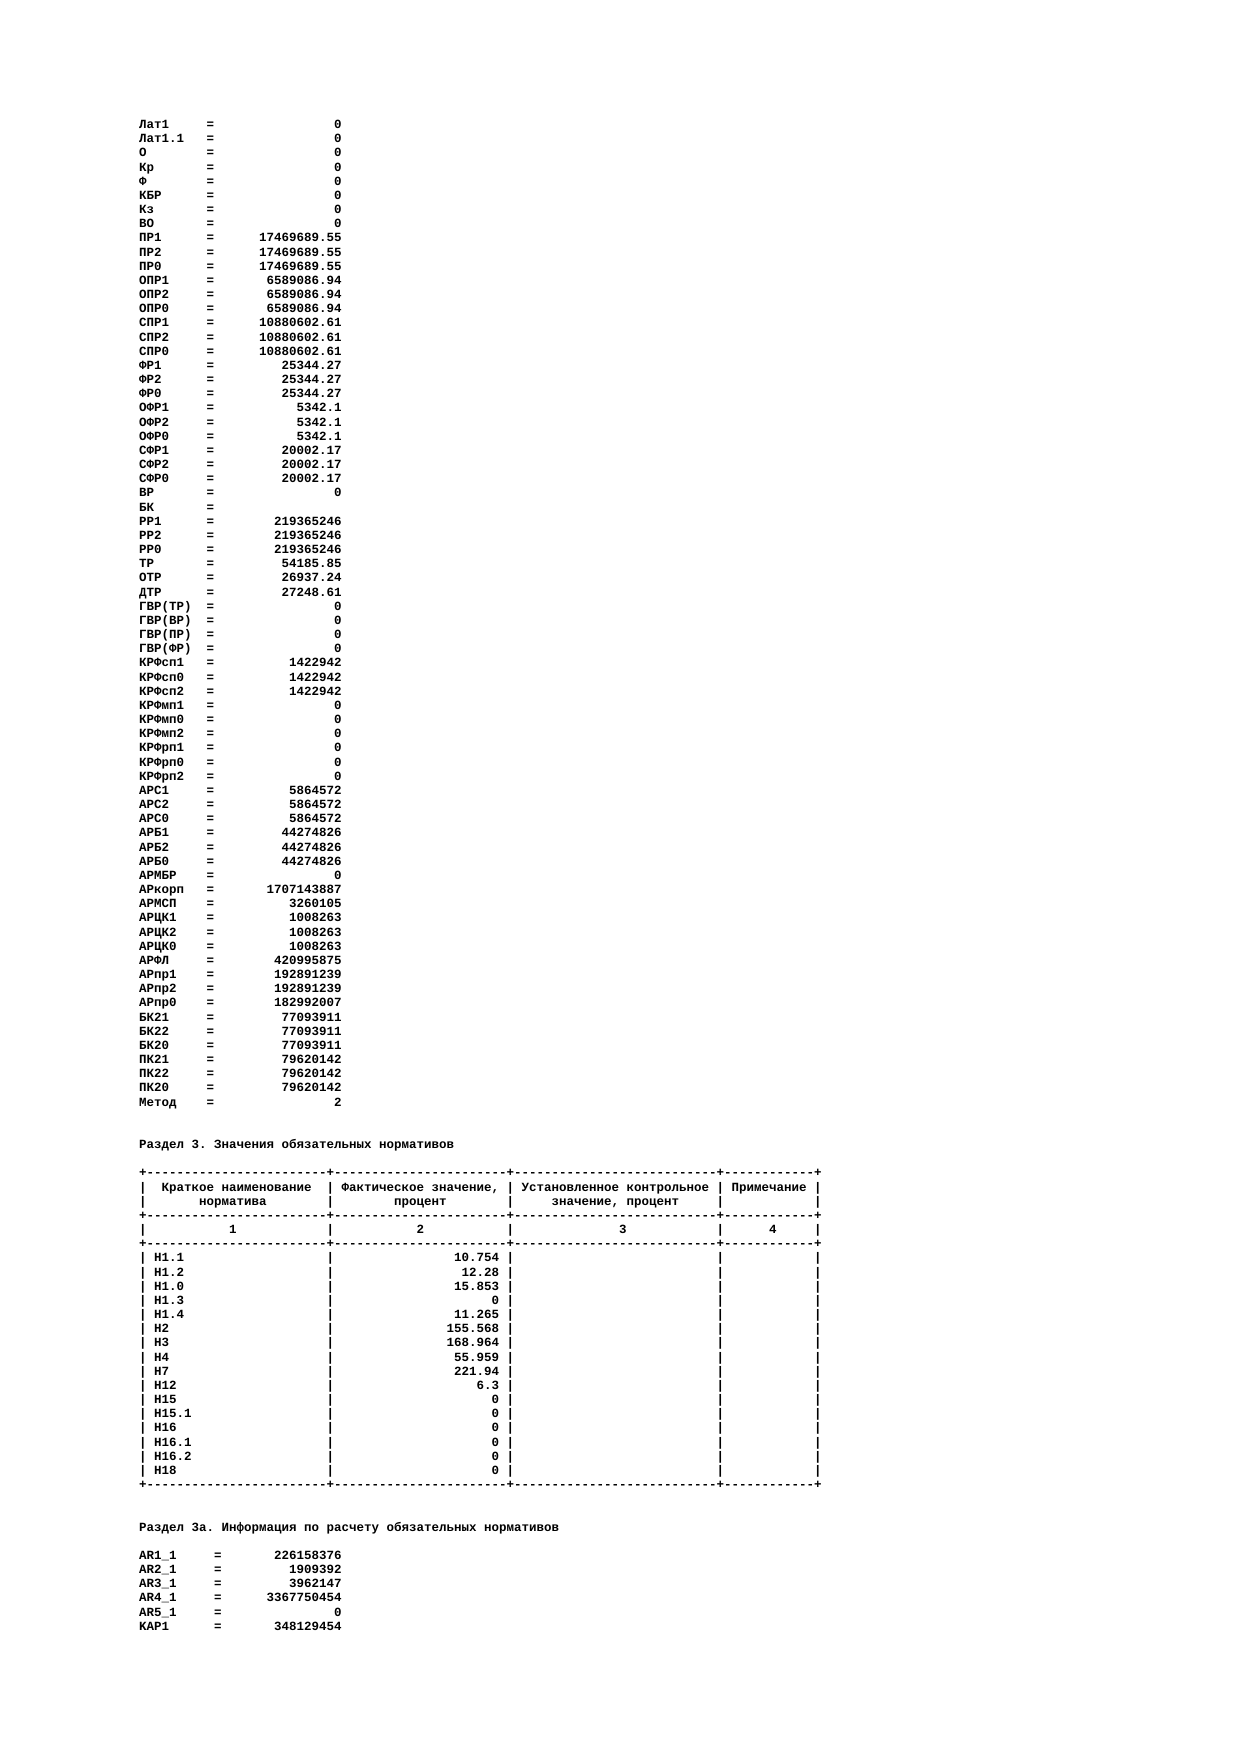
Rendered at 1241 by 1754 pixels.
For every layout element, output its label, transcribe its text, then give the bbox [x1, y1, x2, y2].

text КРФсп2 = 1422942 [139, 685, 1101, 699]
text КРФмп0 = 0 [139, 713, 1101, 727]
text АРпр0 = 182992007 [139, 996, 1101, 1011]
text | Н18 | 0 | | | [139, 1464, 1101, 1478]
text АРМБР = 0 [139, 869, 1101, 883]
text Раздел 3. Значения обязательных нормативов [139, 1138, 1101, 1152]
text KAP1 = 348129454 [139, 1620, 1101, 1634]
text AR2_1 = 1909392 [139, 1563, 1101, 1577]
text ОПР1 = 6589086.94 [139, 274, 1101, 288]
text +------------------------+-----------------------+---------------------------+------------+ [139, 1478, 1101, 1492]
text СФР1 = 20002.17 [139, 444, 1101, 458]
text ТР = 54185.85 [139, 557, 1101, 571]
text АРС1 = 5864572 [139, 784, 1101, 798]
text АРкорп = 1707143887 [139, 883, 1101, 897]
text АРпр1 = 192891239 [139, 968, 1101, 982]
text КБР = 0 [139, 189, 1101, 203]
text Лат1.1 = 0 [139, 132, 1101, 146]
text БК22 = 77093911 [139, 1025, 1101, 1039]
text ГВР(ФР) = 0 [139, 642, 1101, 656]
text ОФР1 = 5342.1 [139, 401, 1101, 416]
text БК21 = 77093911 [139, 1011, 1101, 1025]
text | Н16 | 0 | | | [139, 1421, 1101, 1436]
text О = 0 [139, 146, 1101, 161]
text КРФмп1 = 0 [139, 699, 1101, 713]
text АРпр2 = 192891239 [139, 982, 1101, 996]
text СПР1 = 10880602.61 [139, 316, 1101, 331]
text ПР0 = 17469689.55 [139, 260, 1101, 274]
text РР1 = 219365246 [139, 515, 1101, 529]
text ОПР0 = 6589086.94 [139, 302, 1101, 316]
text | Н15 | 0 | | | [139, 1393, 1101, 1407]
text AR1_1 = 226158376 [139, 1549, 1101, 1563]
text | Н1.2 | 12.28 | | | [139, 1266, 1101, 1280]
text | 1 | 2 | 3 | 4 | [139, 1223, 1101, 1237]
text ГВР(ТР) = 0 [139, 600, 1101, 614]
text АРС0 = 5864572 [139, 812, 1101, 826]
text | Н1.1 | 10.754 | | | [139, 1251, 1101, 1266]
text Раздел 3а. Информация по расчету обязательных нормативов [139, 1521, 1101, 1535]
text БК20 = 77093911 [139, 1039, 1101, 1053]
text РР2 = 219365246 [139, 529, 1101, 543]
text ФР1 = 25344.27 [139, 359, 1101, 373]
text ВР = 0 [139, 486, 1101, 501]
text КРФрп2 = 0 [139, 770, 1101, 784]
text | Н2 | 155.568 | | | [139, 1322, 1101, 1336]
text ПР2 = 17469689.55 [139, 246, 1101, 260]
text АРБ1 = 44274826 [139, 826, 1101, 841]
text АРБ0 = 44274826 [139, 855, 1101, 869]
text АРЦК1 = 1008263 [139, 911, 1101, 926]
text СПР2 = 10880602.61 [139, 331, 1101, 345]
text КРФрп1 = 0 [139, 741, 1101, 756]
text ФР2 = 25344.27 [139, 373, 1101, 387]
text ОПР2 = 6589086.94 [139, 288, 1101, 302]
text БК = [139, 501, 1101, 515]
text +------------------------+-----------------------+---------------------------+------------+ [139, 1209, 1101, 1223]
text AR3_1 = 3962147 [139, 1577, 1101, 1591]
text | Н4 | 55.959 | | | [139, 1351, 1101, 1365]
text | Н7 | 221.94 | | | [139, 1365, 1101, 1379]
text ФР0 = 25344.27 [139, 387, 1101, 401]
text | Н1.3 | 0 | | | [139, 1294, 1101, 1308]
text АРЦК2 = 1008263 [139, 926, 1101, 940]
text | Н1.4 | 11.265 | | | [139, 1308, 1101, 1322]
text ВО = 0 [139, 217, 1101, 231]
text Ф = 0 [139, 175, 1101, 189]
text ПК22 = 79620142 [139, 1067, 1101, 1081]
text | Н16.1 | 0 | | | [139, 1436, 1101, 1450]
text АРЦК0 = 1008263 [139, 940, 1101, 954]
text | Н12 | 6.3 | | | [139, 1379, 1101, 1393]
text СПР0 = 10880602.61 [139, 345, 1101, 359]
text ОФР0 = 5342.1 [139, 430, 1101, 444]
text | Н1.0 | 15.853 | | | [139, 1280, 1101, 1294]
text Метод = 2 [139, 1096, 1101, 1110]
text АРМСП = 3260105 [139, 897, 1101, 911]
text АРБ2 = 44274826 [139, 841, 1101, 855]
text Кз = 0 [139, 203, 1101, 217]
text AR4_1 = 3367750454 [139, 1591, 1101, 1606]
text | Краткое наименование | Фактическое значение, | Установленное контрольное | Примечание | [139, 1181, 1101, 1195]
text | норматива | процент | значение, процент | | [139, 1195, 1101, 1209]
text СФР0 = 20002.17 [139, 472, 1101, 486]
text КРФмп2 = 0 [139, 727, 1101, 741]
text ГВР(ПР) = 0 [139, 628, 1101, 642]
text КРФрп0 = 0 [139, 756, 1101, 770]
text +------------------------+-----------------------+---------------------------+------------+ [139, 1166, 1101, 1181]
text Кр = 0 [139, 161, 1101, 175]
text ОТР = 26937.24 [139, 571, 1101, 586]
text ПК20 = 79620142 [139, 1081, 1101, 1096]
text РР0 = 219365246 [139, 543, 1101, 557]
text +------------------------+-----------------------+---------------------------+------------+ [139, 1237, 1101, 1251]
text ГВР(ВР) = 0 [139, 614, 1101, 628]
text Лат1 = 0 [139, 118, 1101, 132]
text ДТР = 27248.61 [139, 586, 1101, 600]
text АРС2 = 5864572 [139, 798, 1101, 812]
text | H15.1 | 0 | | | [139, 1407, 1101, 1421]
text | Н3 | 168.964 | | | [139, 1336, 1101, 1351]
text АРФЛ = 420995875 [139, 954, 1101, 968]
text КРФсп0 = 1422942 [139, 671, 1101, 685]
text СФР2 = 20002.17 [139, 458, 1101, 472]
text КРФсп1 = 1422942 [139, 656, 1101, 671]
text ОФР2 = 5342.1 [139, 416, 1101, 430]
text AR5_1 = 0 [139, 1606, 1101, 1620]
text ПК21 = 79620142 [139, 1053, 1101, 1067]
text ПР1 = 17469689.55 [139, 231, 1101, 246]
text | Н16.2 | 0 | | | [139, 1450, 1101, 1464]
